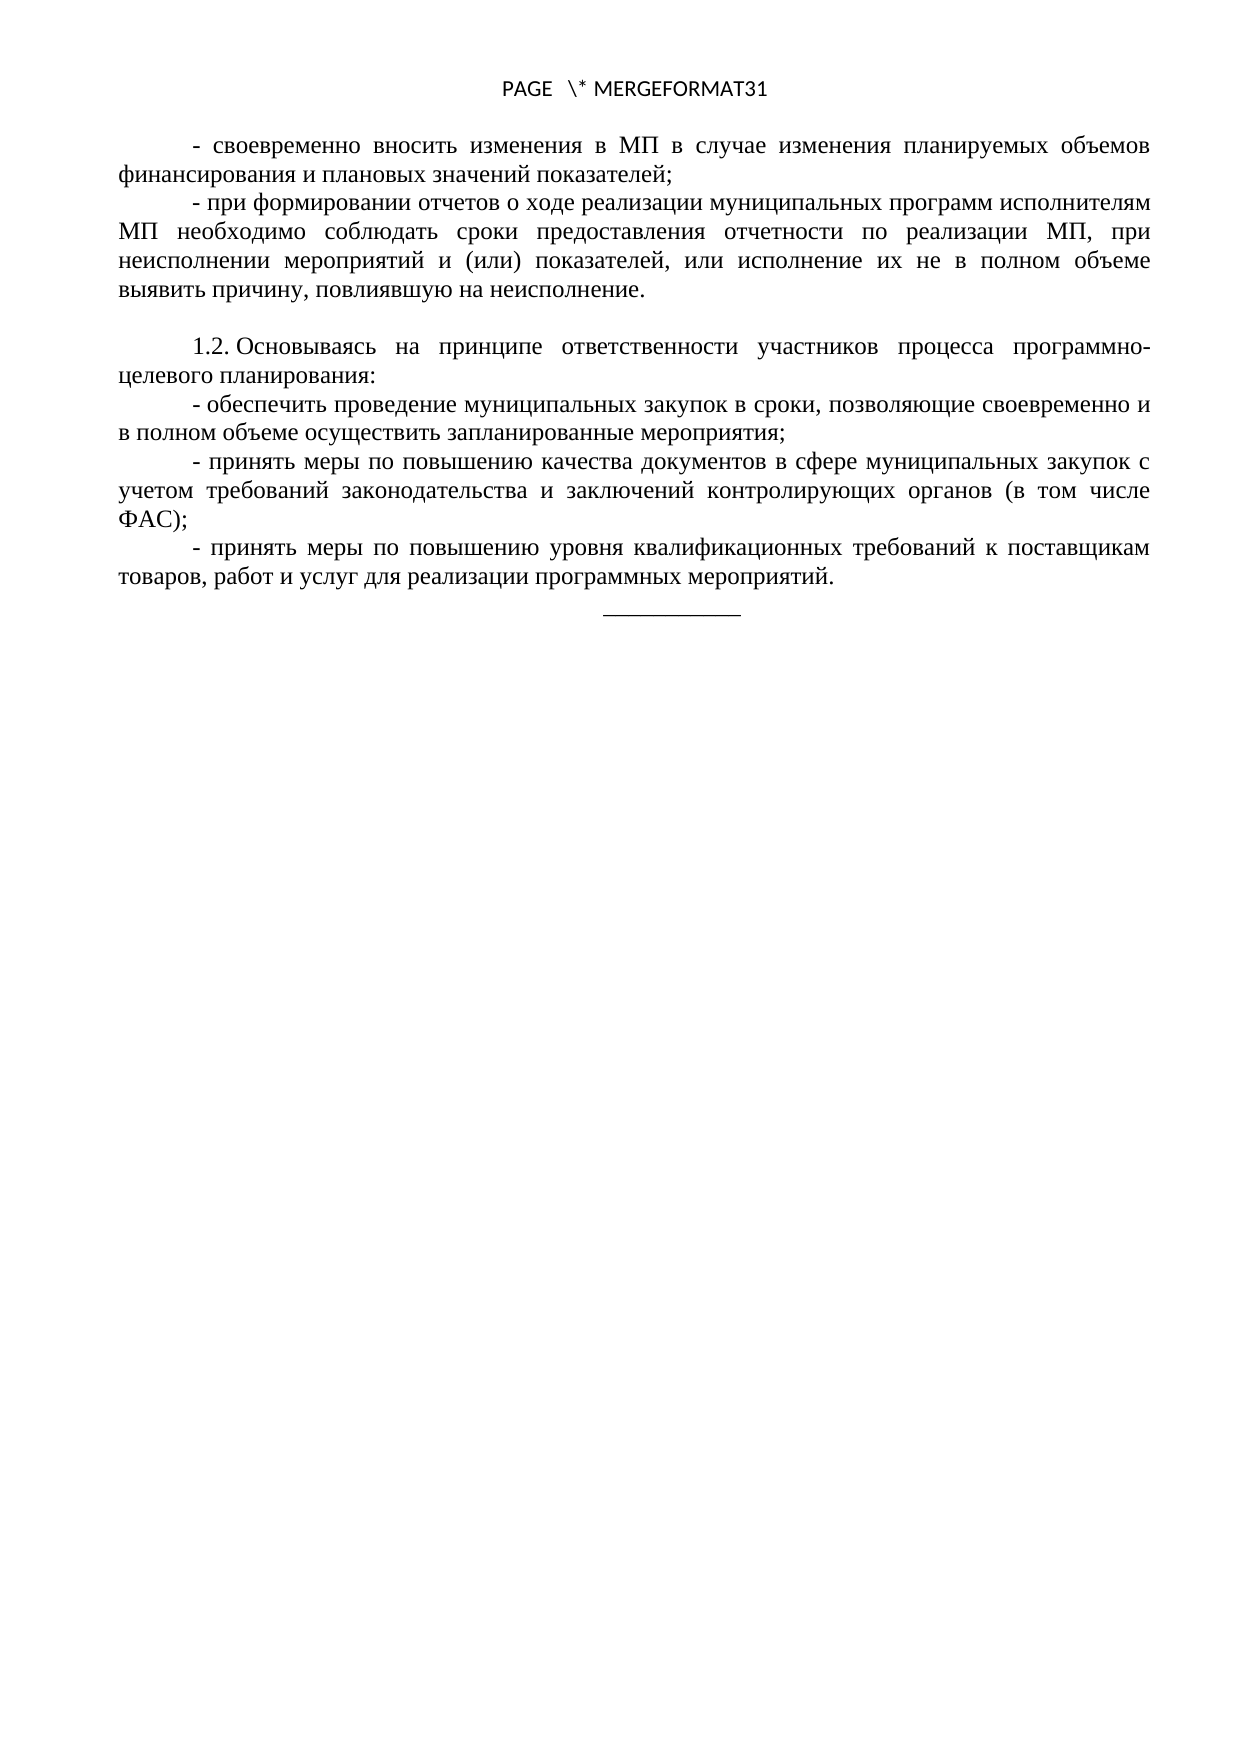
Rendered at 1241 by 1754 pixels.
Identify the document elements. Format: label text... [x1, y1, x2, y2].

text - при формировании отчетов о ходе реализации муниципальных программ исполнителям МП необходимо соблюдать сроки предоставления отчетности по реализации МП, при неисполнении мероприятий и (или) показателей, или исполнение их не в полном объеме выявить причину, повлиявшую на неисполнение. [118, 187, 1152, 302]
text ___________ [118, 590, 1152, 619]
text 1.2. Основываясь на принципе ответственности участников процесса программно-целевого планирования: [118, 331, 1152, 389]
text - принять меры по повышению качества документов в сфере муниципальных закупок с учетом требований законодательства и заключений контролирующих органов (в том числе ФАС); [118, 446, 1152, 532]
text - принять меры по повышению уровня квалификационных требований к поставщикам товаров, работ и услуг для реализации программных мероприятий. [118, 532, 1152, 590]
text - своевременно вносить изменения в МП в случае изменения планируемых объемов финансирования и плановых значений показателей; [118, 130, 1152, 187]
text - обеспечить проведение муниципальных закупок в сроки, позволяющие своевременно и в полном объеме осуществить запланированные мероприятия; [118, 389, 1152, 446]
